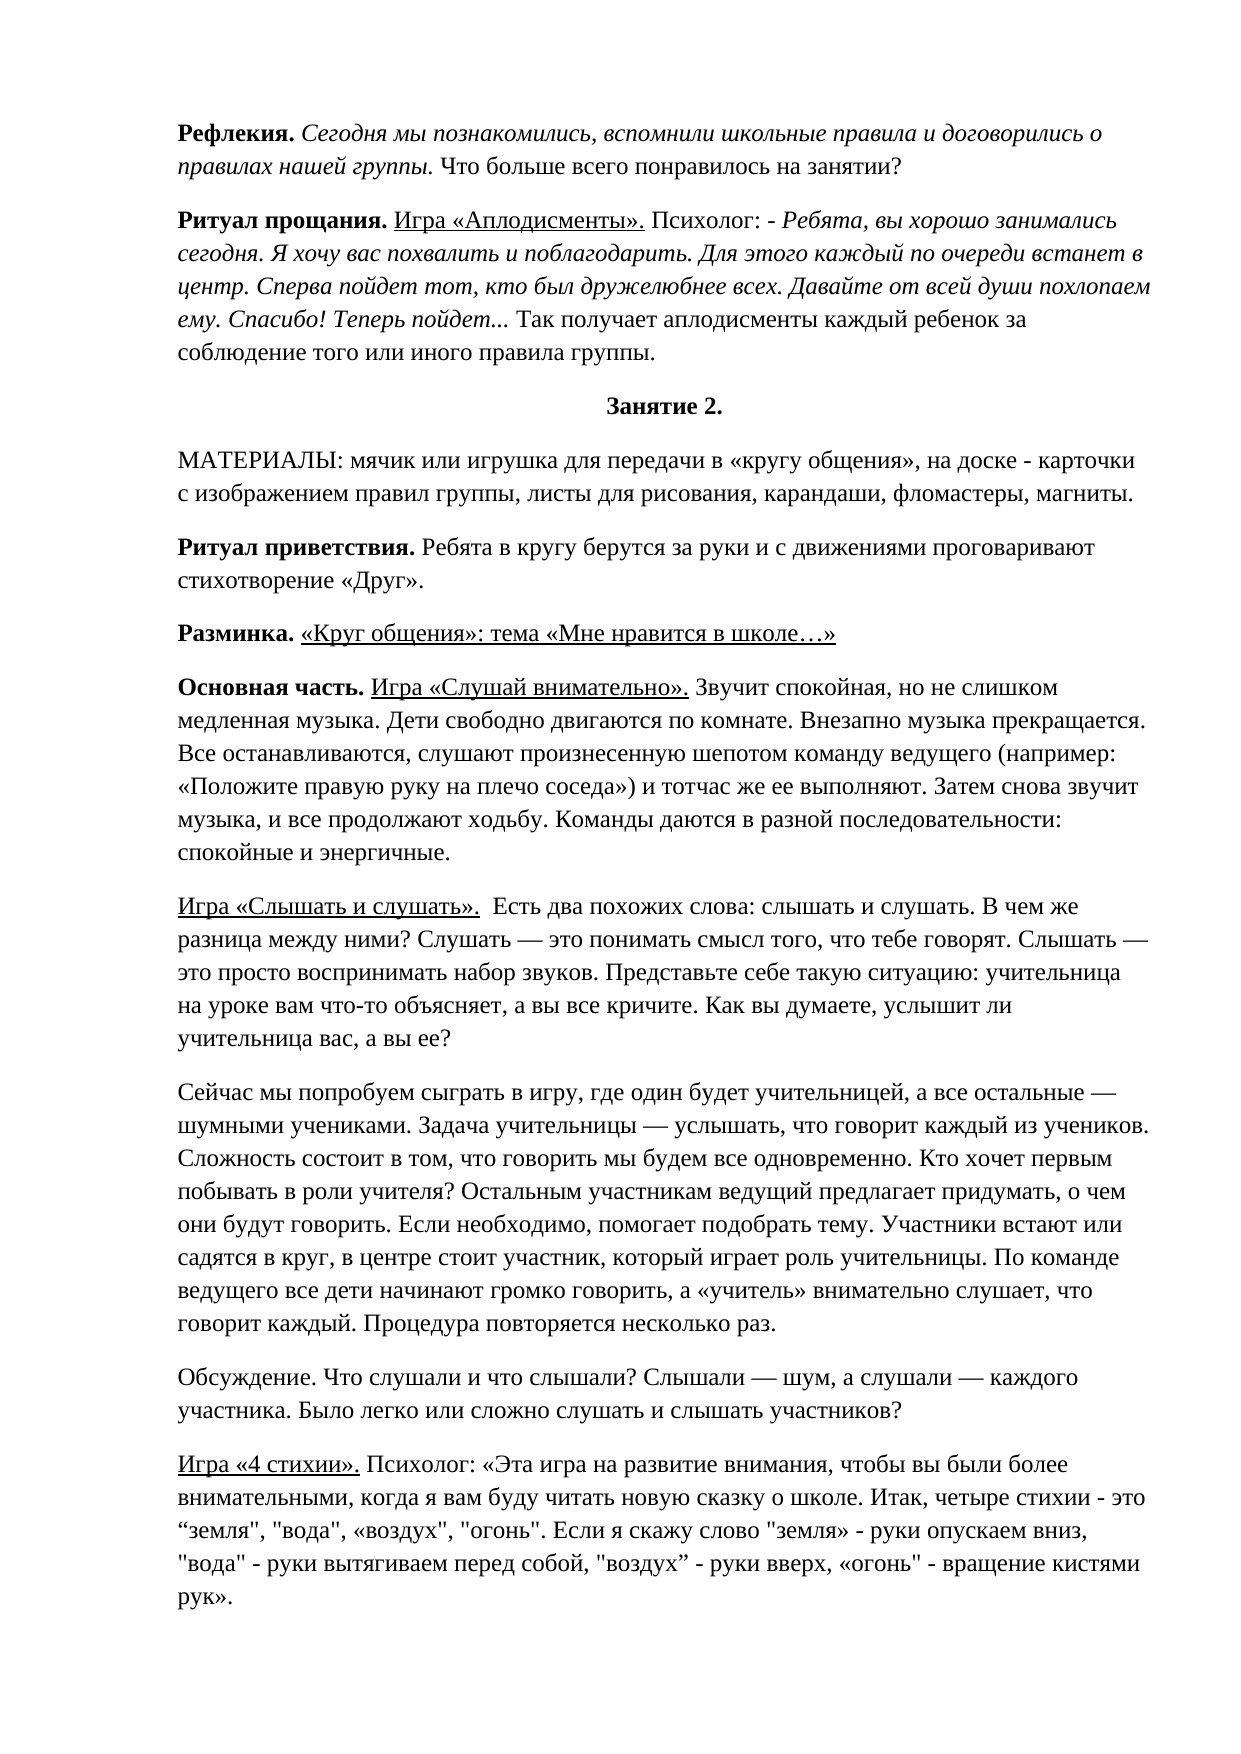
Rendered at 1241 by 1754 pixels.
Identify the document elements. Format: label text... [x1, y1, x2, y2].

text МАТЕРИАЛЫ: мячик или игрушка для передачи в «кругу общения», на доске - карточки с изображением правил группы, листы для рисования, карандаши, фломастеры, магниты. [177, 445, 1152, 507]
text Занятие 2. [177, 391, 1152, 420]
text Разминка. «Круг общения»: тема «Мне нравится в школе…» [177, 618, 1152, 647]
text Ритуал прощания. Игра «Аплодисменты». Психолог: - Ребята, вы хорошо занимались сегодня. Я хочу вас похвалить и поблагодарить. Для этого каждый по очереди встанет в центр. Сперва пойдет тот, кто был дружелюбнее всех. Давайте от всей души похлопаем ему. Спасибо! Теперь пойдет... Так получает аплодисменты каждый ребенок за соблюдение того или иного правила группы. [177, 205, 1152, 366]
text Основная часть. Игра «Слушай внимательно». Звучит спокойная, но не слишком медленная музыка. Дети свободно двигаются по комнате. Внезапно музыка прекращается. Все останавливаются, слушают произнесенную шепотом команду ведущего (например: «Положите правую руку на плечо соседа») и тотчас же ее выполняют. Затем снова звучит музыка, и все продолжают ходьбу. Команды даются в разной последовательности: спокойные и энергичные. [177, 672, 1152, 866]
text Рефлекия. Сегодня мы познакомились, вспомнили школьные правила и договорились о правилах нашей группы. Что больше всего понравилось на занятии? [177, 118, 1152, 180]
text Обсуждение. Что слушали и что слышали? Слышали — шум, а слушали — каждого участника. Было легко или сложно слушать и слышать участников? [177, 1362, 1152, 1424]
text Ритуал приветствия. Ребята в кругу берутся за руки и с движениями проговаривают стихотворение «Друг». [177, 532, 1152, 593]
text Сейчас мы попробуем сыграть в игру, где один будет учительницей, а все остальные — шумными учениками. Задача учительницы — услышать, что говорит каждый из учеников. Сложность состоит в том, что говорить мы будем все одновременно. Кто хочет первым побывать в роли учителя? Остальным участникам ведущий предлагает придумать, о чем они будут говорить. Если необходимо, помогает подобрать тему. Участники встают или садятся в круг, в центре стоит участник, который играет роль учительницы. По команде ведущего все дети начинают громко говорить, а «учитель» внимательно слушает, что говорит каждый. Процедура повторяется несколько раз. [177, 1077, 1152, 1337]
text Игра «Слышать и слушать». Есть два похожих слова: слышать и слушать. В чем же разница между ними? Слушать — это понимать смысл того, что тебе говорят. Слышать — это просто воспринимать набор звуков. Представьте себе такую ситуацию: учительница на уроке вам что-то объясняет, а вы все кричите. Как вы думаете, услышит ли учительница вас, а вы ее? [177, 891, 1152, 1052]
text Игра «4 стихии». Психолог: «Эта игра на развитие внимания, чтобы вы были более внимательными, когда я вам буду читать новую сказку о школе. Итак, четыре стихии - это “земля", "вода", «воздух", "огонь". Если я скажу слово "земля» - руки опускаем вниз, "вода" - руки вытягиваем перед собой, "воздух” - руки вверх, «огонь" - вращение кистями рук». [177, 1449, 1152, 1610]
